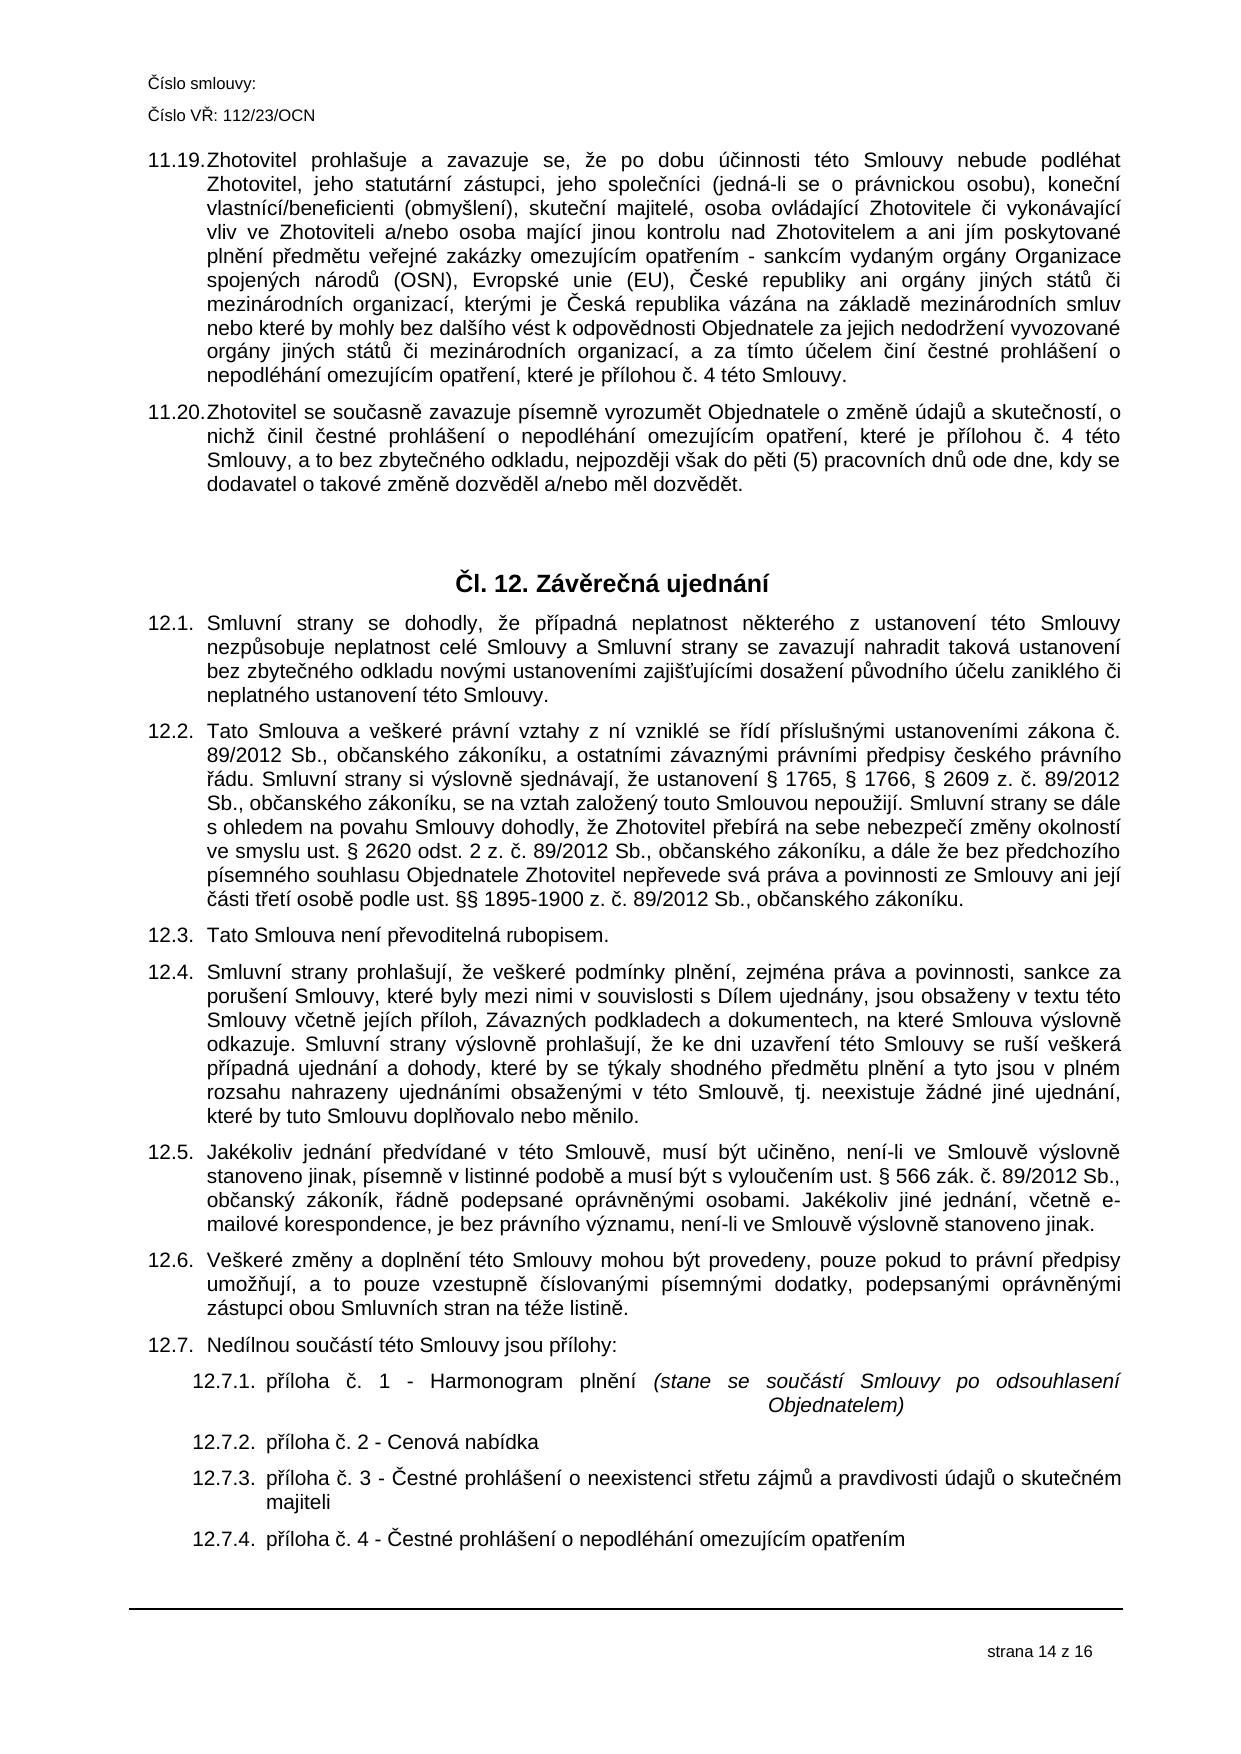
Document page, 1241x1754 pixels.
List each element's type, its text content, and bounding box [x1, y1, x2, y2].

text příloha č. 1 - Harmonogram plnění (stane se součástí Smlouvy po odsouhlasení Objednatelem) [192, 1369, 1122, 1417]
text Veškeré změny a doplnění této Smlouvy mohou být provedeny, pouze pokud to právní předpisy umožňují, a to pouze vzestupně číslovanými písemnými dodatky, podepsanými oprávněnými zástupci obou Smluvních stran na téže listině. [148, 1248, 1122, 1320]
text Tato Smlouva a veškeré právní vztahy z ní vzniklé se řídí příslušnými ustanoveními zákona č. 89/2012 Sb., občanského zákoníku, a ostatními závaznými právními předpisy českého právního řádu. Smluvní strany si výslovně sjednávají, že ustanovení § 1765, § 1766, § 2609 z. č. 89/2012 Sb., občanského zákoníku, se na vztah založený touto Smlouvou nepoužijí. Smluvní strany se dále s ohledem na povahu Smlouvy dohodly, že Zhotovitel přebírá na sebe nebezpečí změny okolností ve smyslu ust. § 2620 odst. 2 z. č. 89/2012 Sb., občanského zákoníku, a dále že bez předchozího písemného souhlasu Objednatele Zhotovitel nepřevede svá práva a povinnosti ze Smlouvy ani její části třetí osobě podle ust. §§ 1895-1900 z. č. 89/2012 Sb., občanského zákoníku. [148, 719, 1122, 911]
text Závěrečná ujednání [102, 569, 1122, 598]
text Tato Smlouva není převoditelná rubopisem. [148, 923, 1122, 947]
text Nedílnou součástí této Smlouvy jsou přílohy: [148, 1333, 1122, 1357]
text příloha č. 4 - Čestné prohlášení o nepodléhání omezujícím opatřením [192, 1526, 1122, 1550]
text Smluvní strany se dohodly, že případná neplatnost některého z ustanovení této Smlouvy nezpůsobuje neplatnost celé Smlouvy a Smluvní strany se zavazují nahradit taková ustanovení bez zbytečného odkladu novými ustanoveními zajišťujícími dosažení původního účelu zaniklého či neplatného ustanovení této Smlouvy. [148, 611, 1122, 707]
text příloha č. 3 - Čestné prohlášení o neexistenci střetu zájmů a pravdivosti údajů o skutečném majiteli [192, 1466, 1122, 1514]
text Jakékoliv jednání předvídané v této Smlouvě, musí být učiněno, není-li ve Smlouvě výslovně stanoveno jinak, písemně v listinné podobě a musí být s vyloučením ust. § 566 zák. č. 89/2012 Sb., občanský zákoník, řádně podepsané oprávněnými osobami. Jakékoliv jiné jednání, včetně e-mailové korespondence, je bez právního významu, není-li ve Smlouvě výslovně stanoveno jinak. [148, 1140, 1122, 1236]
text příloha č. 2 - Cenová nabídka [192, 1429, 1122, 1453]
text Zhotovitel se současně zavazuje písemně vyrozumět Objednatele o změně údajů a skutečností, o nichž činil čestné prohlášení o nepodléhání omezujícím opatření, které je přílohou č. 4 této Smlouvy, a to bez zbytečného odkladu, nejpozději však do pěti (5) pracovních dnů ode dne, kdy se dodavatel o takové změně dozvěděl a/nebo měl dozvědět. [148, 400, 1122, 496]
text Zhotovitel prohlašuje a zavazuje se, že po dobu účinnosti této Smlouvy nebude podléhat Zhotovitel, jeho statutární zástupci, jeho společníci (jedná-li se o právnickou osobu), koneční vlastnící/beneficienti (obmyšlení), skuteční majitelé, osoba ovládající Zhotovitele či vykonávající vliv ve Zhotoviteli a/nebo osoba mající jinou kontrolu nad Zhotovitelem a ani jím poskytované plnění předmětu veřejné zakázky omezujícím opatřením - sankcím vydaným orgány Organizace spojených národů (OSN), Evropské unie (EU), České republiky ani orgány jiných států či mezinárodních organizací, kterými je Česká republika vázána na základě mezinárodních smluv nebo které by mohly bez dalšího vést k odpovědnosti Objednatele za jejich nedodržení vyvozované orgány jiných států či mezinárodních organizací, a za tímto účelem činí čestné prohlášení o nepodléhání omezujícím opatření, které je přílohou č. 4 této Smlouvy. [148, 148, 1122, 387]
text Smluvní strany prohlašují, že veškeré podmínky plnění, zejména práva a povinnosti, sankce za porušení Smlouvy, které byly mezi nimi v souvislosti s Dílem ujednány, jsou obsaženy v textu této Smlouvy včetně jejích příloh, Závazných podkladech a dokumentech, na které Smlouva výslovně odkazuje. Smluvní strany výslovně prohlašují, že ke dni uzavření této Smlouvy se ruší veškerá případná ujednání a dohody, které by se týkaly shodného předmětu plnění a tyto jsou v plném rozsahu nahrazeny ujednáními obsaženými v této Smlouvě, tj. neexistuje žádné jiné ujednání, které by tuto Smlouvu doplňovalo nebo měnilo. [148, 960, 1122, 1127]
